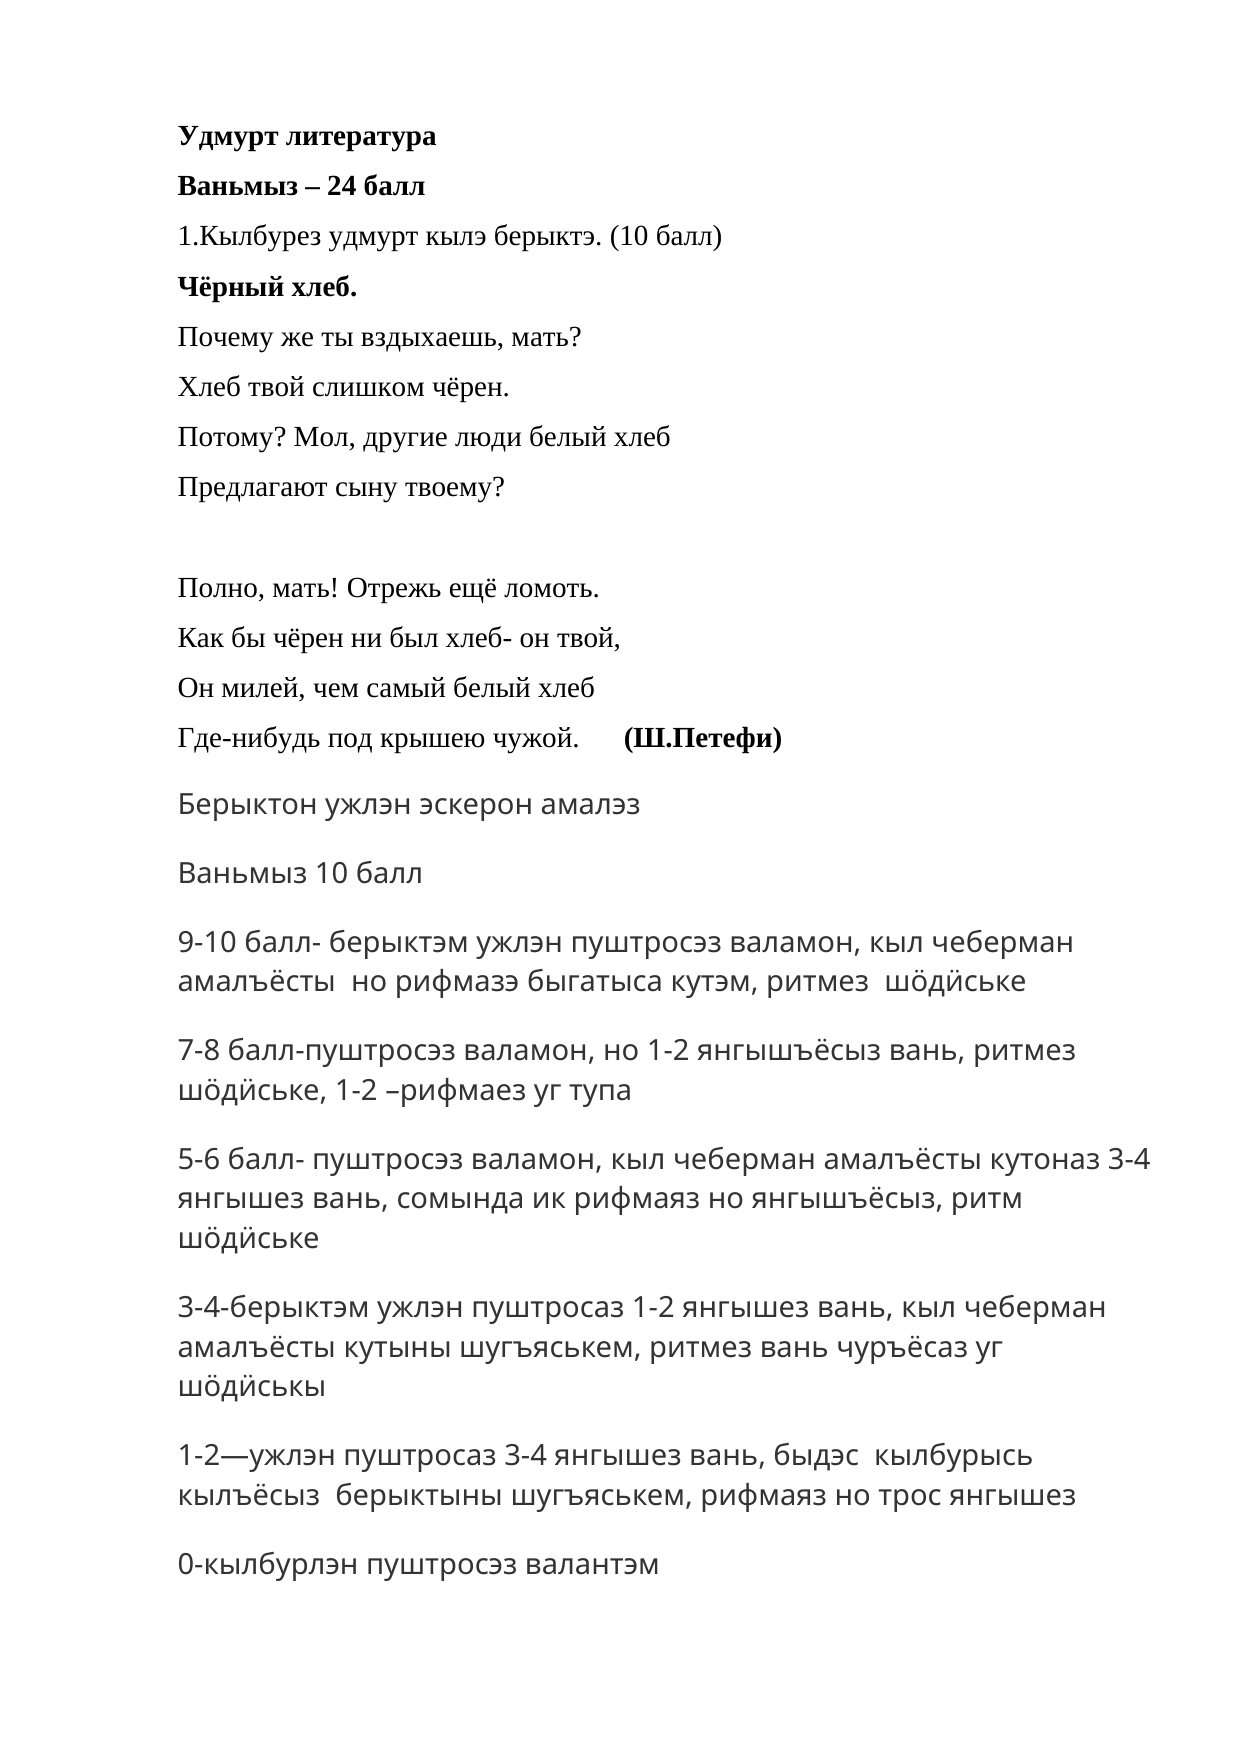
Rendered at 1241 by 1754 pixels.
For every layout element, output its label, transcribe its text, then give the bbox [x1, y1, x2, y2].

text Ваньмыз 10 балл [177, 852, 1152, 892]
text Удмурт литература [177, 118, 1152, 152]
text Чёрный хлеб. [177, 269, 1152, 302]
text Берыктон ужлэн эскерон амалэз [177, 783, 1152, 823]
text Он милей, чем самый белый хлеб [177, 670, 1152, 704]
text Как бы чёрен ни был хлеб- он твой, [177, 620, 1152, 654]
text 0-кылбурлэн пуштросэз валантэм [177, 1543, 1152, 1583]
text 9-10 балл- берыктэм ужлэн пуштросэз валамон, кыл чеберман амалъёсты но рифмазэ быгатыса кутэм, ритмез шӧдӥське [177, 921, 1152, 1000]
text 1.Кылбурез удмурт кылэ берыктэ. (10 балл) [177, 218, 1152, 252]
text Полно, мать! Отрежь ещё ломоть. [177, 570, 1152, 603]
text Где-нибудь под крышею чужой. (Ш.Петефи) [177, 721, 1152, 754]
text 5-6 балл- пуштросэз валамон, кыл чеберман амалъёсты кутоназ 3-4 янгышез вань, сомында ик рифмаяз но янгышъёсыз, ритм шӧдӥське [177, 1138, 1152, 1257]
text Хлеб твой слишком чёрен. [177, 369, 1152, 403]
text Почему же ты вздыхаешь, мать? [177, 319, 1152, 352]
text 3-4-берыктэм ужлэн пуштросаз 1-2 янгышез вань, кыл чеберман амалъёсты кутыны шугъяськем, ритмез вань чуръёсаз уг шӧдӥськы [177, 1286, 1152, 1405]
text 7-8 балл-пуштросэз валамон, но 1-2 янгышъёсыз вань, ритмез шӧдӥське, 1-2 –рифмаез уг тупа [177, 1029, 1152, 1109]
text 1-2—ужлэн пуштросаз 3-4 янгышез вань, быдэс кылбурысь кылъёсыз берыктыны шугъяськем, рифмаяз но трос янгышез [177, 1434, 1152, 1514]
text Ваньмыз – 24 балл [177, 168, 1152, 202]
text Потому? Мол, другие люди белый хлеб [177, 419, 1152, 453]
text Предлагают сыну твоему? [177, 469, 1152, 503]
